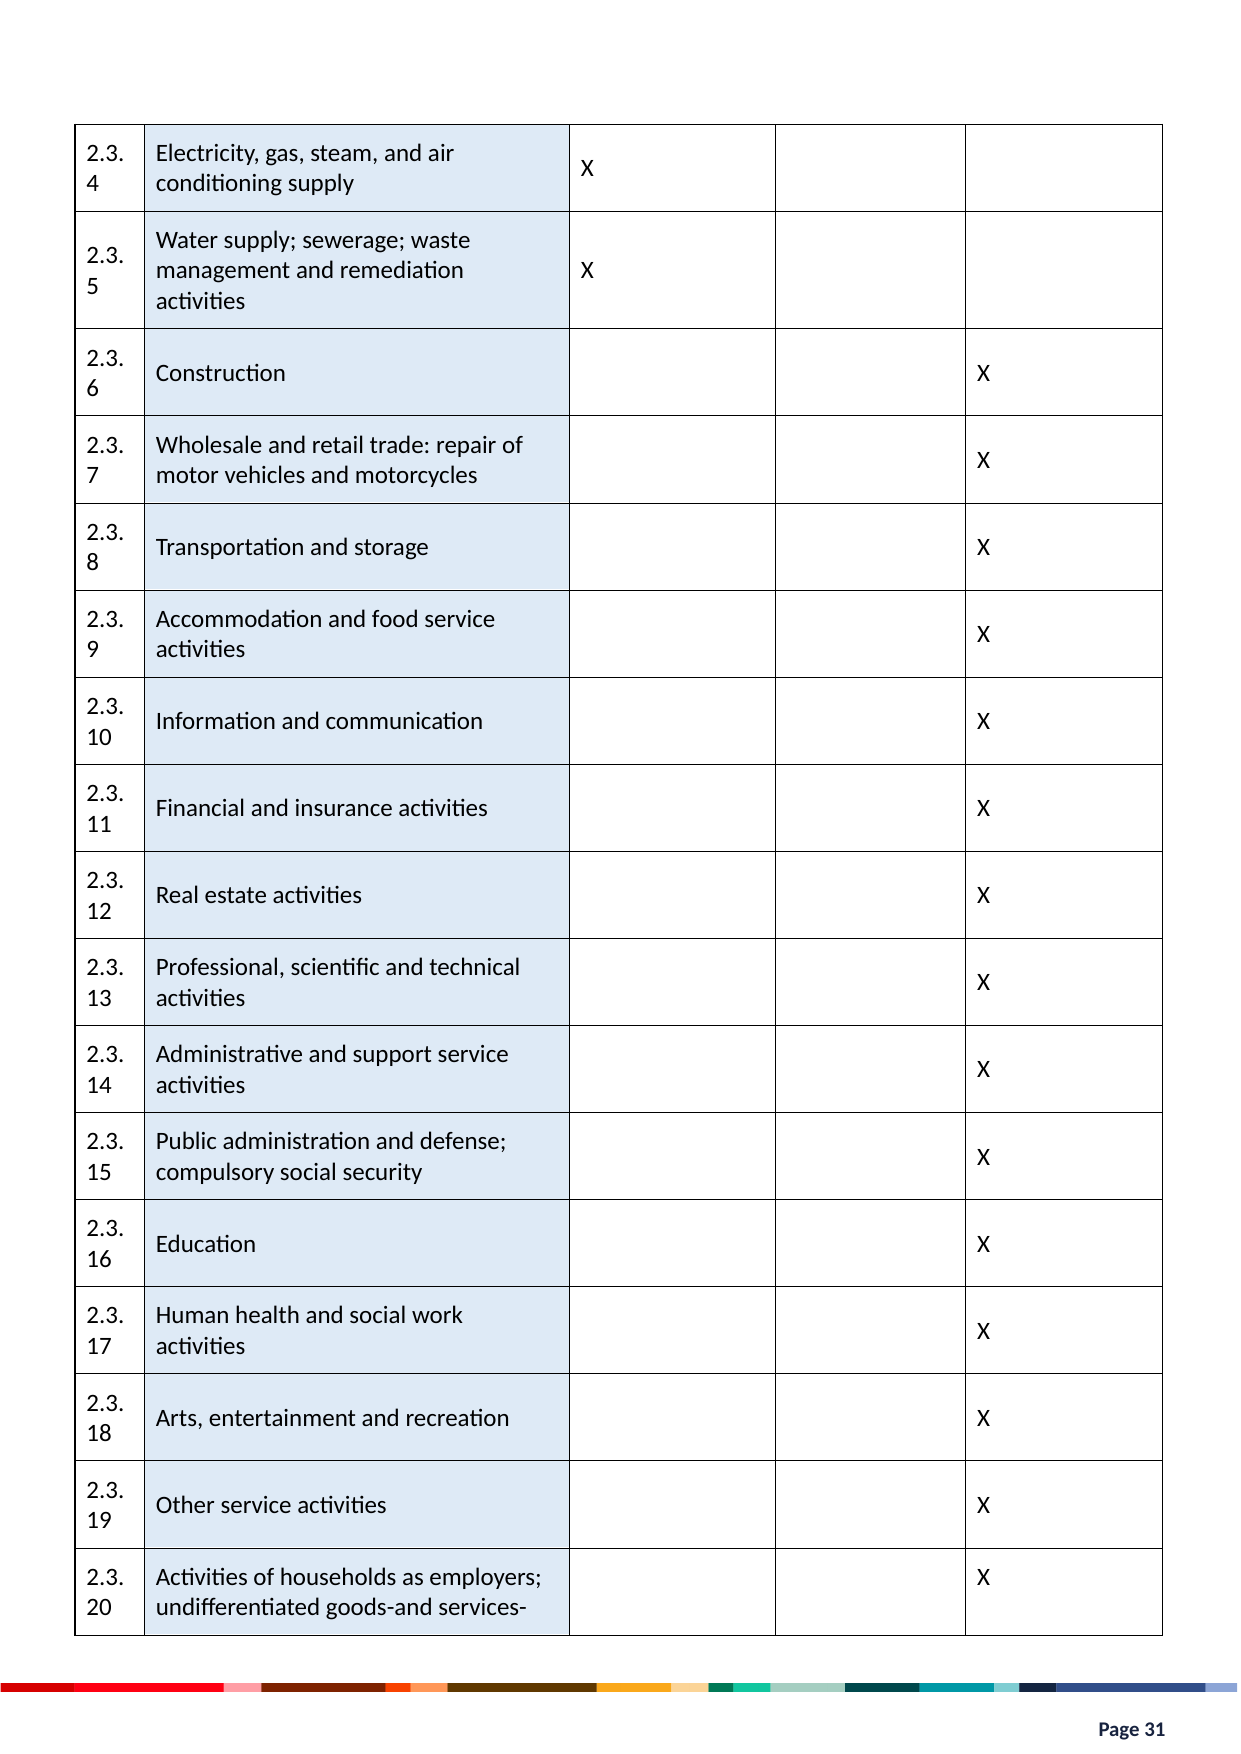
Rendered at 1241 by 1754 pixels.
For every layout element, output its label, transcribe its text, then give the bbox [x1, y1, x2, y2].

table_cell Transportation and storage [145, 504, 569, 589]
table_cell [570, 678, 775, 764]
table_cell X [966, 416, 1162, 502]
table_cell [776, 1200, 965, 1286]
table_cell [570, 852, 775, 938]
table_cell [776, 765, 965, 851]
table_cell 2.3.13 [76, 939, 144, 1025]
table_cell Water supply; sewerage; waste management and remediation activities [145, 212, 569, 328]
table_cell Real estate activities [145, 852, 569, 938]
table_cell 2.3.5 [76, 212, 144, 328]
table_cell [570, 939, 775, 1025]
table_cell [776, 591, 965, 677]
table_cell [776, 1026, 965, 1112]
table_cell [776, 1461, 965, 1547]
table_cell 2.3.18 [76, 1374, 144, 1460]
table_cell 2.3.4 [76, 125, 144, 211]
table_cell [570, 1113, 775, 1199]
table_cell Wholesale and retail trade: repair of motor vehicles and motorcycles [145, 416, 569, 502]
table_cell X [966, 765, 1162, 851]
table_cell Education [145, 1200, 569, 1286]
table_cell X [966, 1200, 1162, 1286]
table_cell X [966, 939, 1162, 1025]
table_cell X [966, 1374, 1162, 1460]
table_cell Electricity, gas, steam, and air conditioning supply [145, 125, 569, 211]
table_cell Information and communication [145, 678, 569, 764]
table_cell Arts, entertainment and recreation [145, 1374, 569, 1460]
table_cell [776, 504, 965, 589]
table_cell X [966, 852, 1162, 938]
table_cell [570, 329, 775, 415]
table_cell [570, 1026, 775, 1112]
table_cell 2.3.19 [76, 1461, 144, 1547]
table_cell X [966, 591, 1162, 677]
table_cell 2.3.6 [76, 329, 144, 415]
table_cell 2.3.20 [76, 1549, 144, 1634]
table_cell X [966, 329, 1162, 415]
table_cell 2.3.9 [76, 591, 144, 677]
table_cell [776, 1287, 965, 1373]
table_cell [776, 1374, 965, 1460]
table_cell 2.3.16 [76, 1200, 144, 1286]
table_cell [570, 1461, 775, 1547]
table_cell [776, 125, 965, 211]
table_cell Other service activities [145, 1461, 569, 1547]
picture [0, 1683, 1236, 1692]
table_cell 2.3.12 [76, 852, 144, 938]
table_cell 2.3.17 [76, 1287, 144, 1373]
table_cell [776, 329, 965, 415]
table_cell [145, 1549, 569, 1634]
table_cell [776, 939, 965, 1025]
table_cell Public administration and defense; compulsory social security [145, 1113, 569, 1199]
table_cell 2.3.10 [76, 678, 144, 764]
table_cell X [966, 1549, 1162, 1634]
table_cell X [966, 1287, 1162, 1373]
table_cell X [966, 1461, 1162, 1547]
table_cell 2.3.14 [76, 1026, 144, 1112]
table_cell Accommodation and food service activities [145, 591, 569, 677]
table_cell X [966, 1113, 1162, 1199]
table_cell Construction [145, 329, 569, 415]
table_cell Financial and insurance activities [145, 765, 569, 851]
table_cell X [966, 678, 1162, 764]
table_cell 2.3.8 [76, 504, 144, 589]
table_cell [570, 1200, 775, 1286]
table_cell [966, 125, 1162, 211]
table_cell [776, 212, 965, 328]
table_cell X [570, 125, 775, 211]
table_cell X [570, 212, 775, 328]
table_cell [776, 1549, 965, 1634]
table_cell Human health and social work activities [145, 1287, 569, 1373]
table_cell 2.3.15 [76, 1113, 144, 1199]
table_cell Administrative and support service activities [145, 1026, 569, 1112]
table_cell [776, 1113, 965, 1199]
table_cell 2.3.7 [76, 416, 144, 502]
table_cell [570, 591, 775, 677]
table_cell X [966, 1026, 1162, 1112]
table_cell [776, 416, 965, 502]
table_cell [776, 678, 965, 764]
table_cell [570, 1549, 775, 1634]
table_cell [570, 416, 775, 502]
table_cell [966, 212, 1162, 328]
table_cell [776, 852, 965, 938]
table_cell Professional, scientific and technical activities [145, 939, 569, 1025]
table_cell [570, 765, 775, 851]
table_cell [570, 504, 775, 589]
table_cell X [966, 504, 1162, 589]
table_cell [570, 1374, 775, 1460]
table_cell [570, 1287, 775, 1373]
table_cell 2.3.11 [76, 765, 144, 851]
